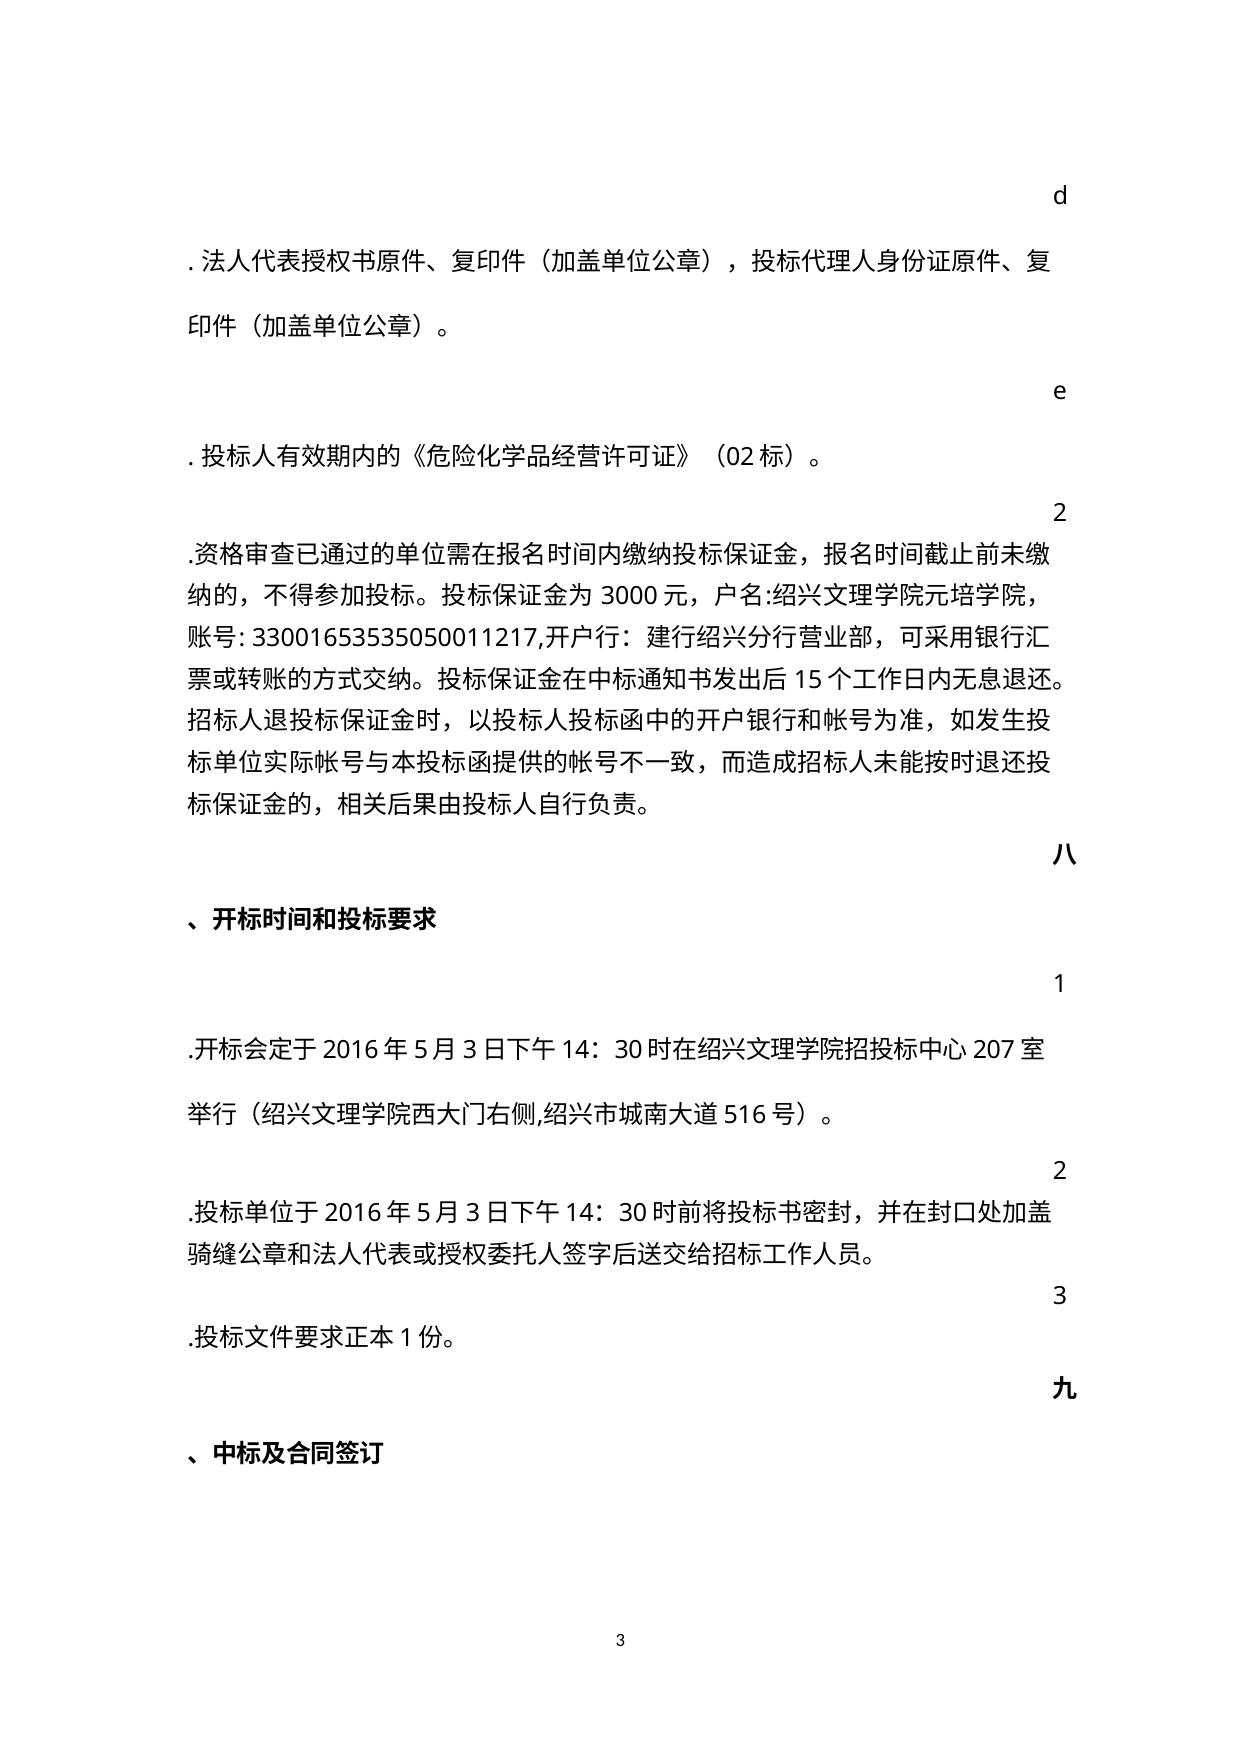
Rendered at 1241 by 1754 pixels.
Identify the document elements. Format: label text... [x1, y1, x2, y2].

text 九、中标及合同签订 [187, 1354, 1053, 1484]
text d. 法人代表授权书原件、复印件（加盖单位公章），投标代理人身份证原件、复印件（加盖单位公章）。 [187, 162, 1053, 357]
text e. 投标人有效期内的《危险化学品经营许可证》（02标）。 [187, 357, 1053, 487]
text 八、开标时间和投标要求 [187, 820, 1053, 950]
text 2.资格审查已通过的单位需在报名时间内缴纳投标保证金，报名时间截止前未缴纳的，不得参加投标。投标保证金为3000元，户名:绍兴文理学院元培学院，账号: 33001653535050011217,开户行：建行绍兴分行营业部，可采用银行汇票或转账的方式交纳。投标保证金在中标通知书发出后15个工作日内无息退还。招标人退投标保证金时，以投标人投标函中的开户银行和帐号为准，如发生投标单位实际帐号与本投标函提供的帐号不一致，而造成招标人未能按时退还投标保证金的，相关后果由投标人自行负责。 [187, 487, 1053, 820]
text 1.开标会定于2016年5月3日下午14：30时在绍兴文理学院招投标中心207室举行（绍兴文理学院西大门右侧,绍兴市城南大道516号）。 [187, 950, 1053, 1145]
text 2.投标单位于2016年5月3日下午14：30时前将投标书密封，并在封口处加盖骑缝公章和法人代表或授权委托人签字后送交给招标工作人员。 [187, 1145, 1053, 1270]
text 3.投标文件要求正本1份。 [187, 1270, 1053, 1354]
